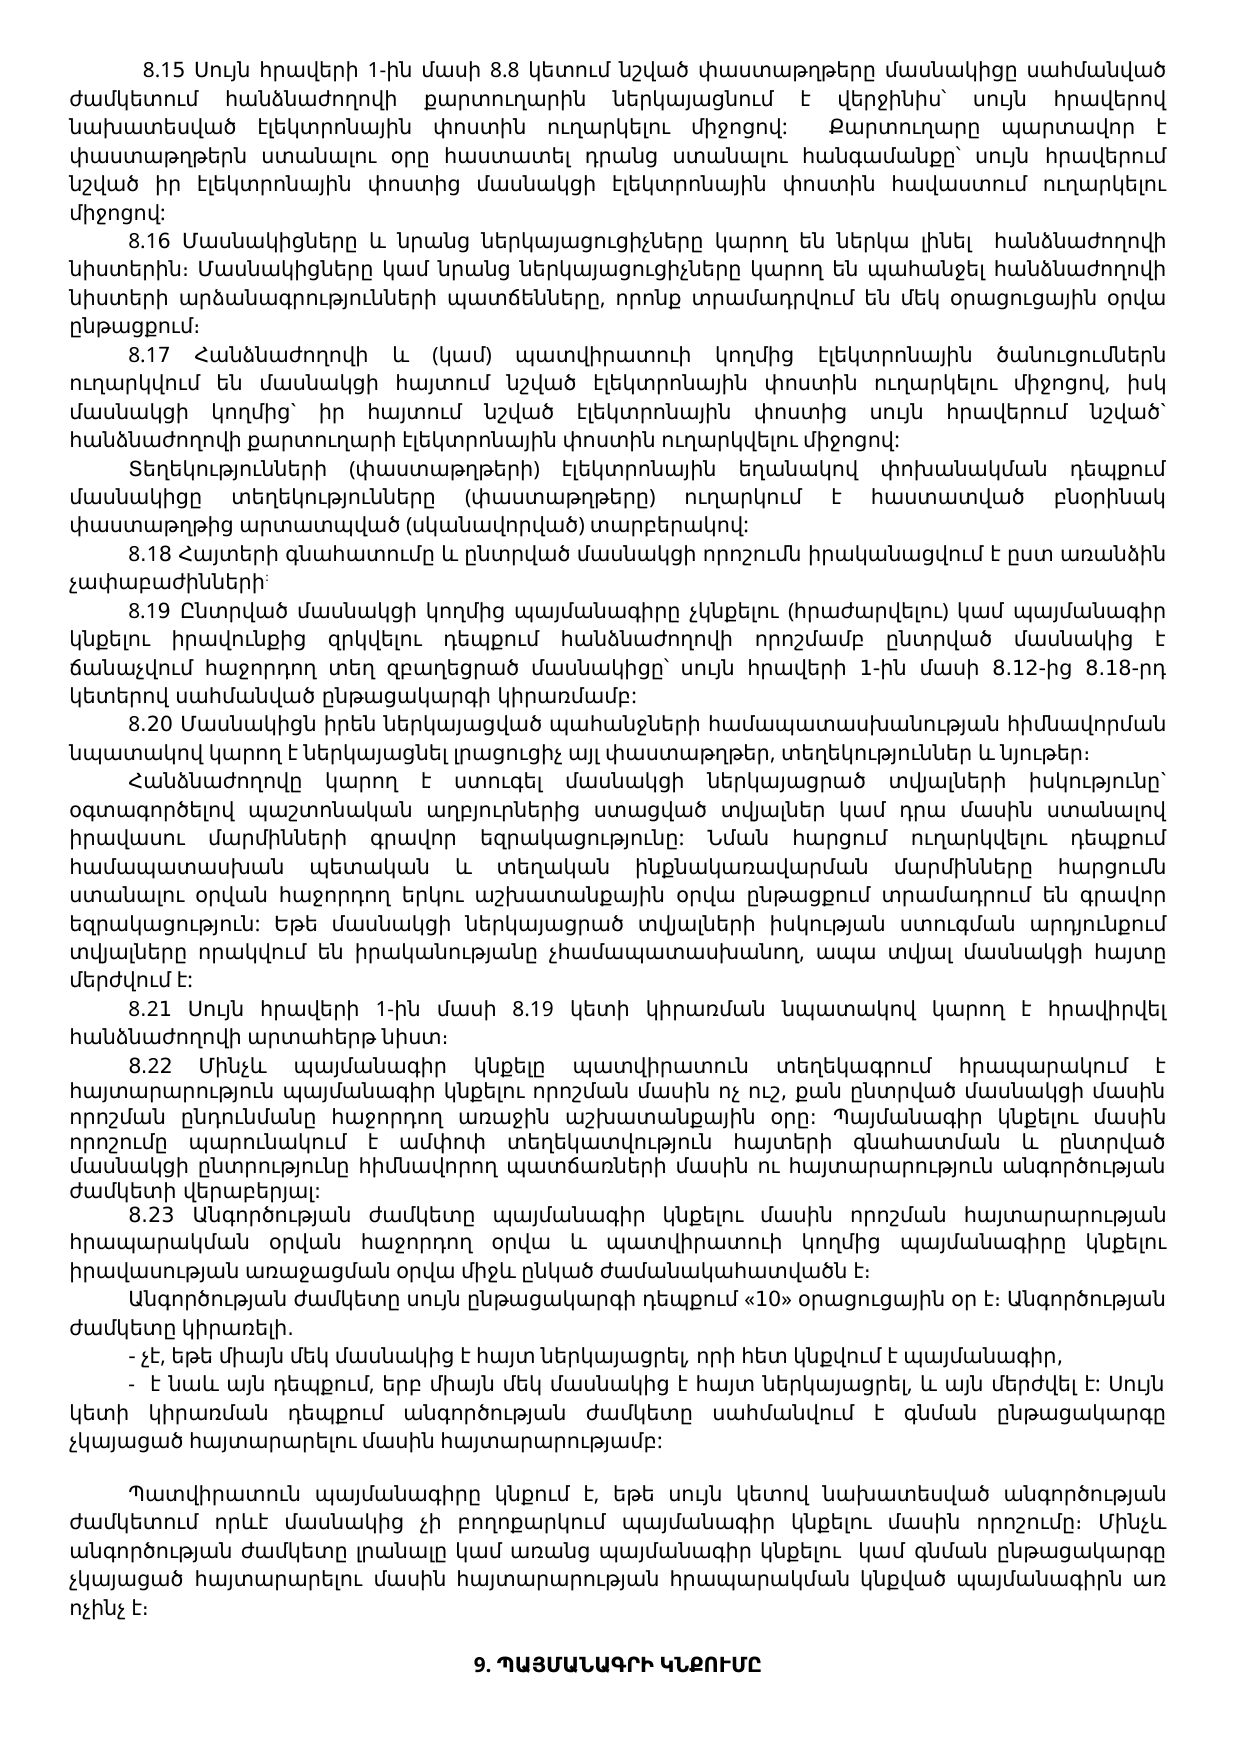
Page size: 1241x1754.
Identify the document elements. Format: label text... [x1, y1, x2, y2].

text 8.22 Մինչև պայմանագիր կնքելը պատվիրատուն տեղեկագրում հրապարակում է հայտարարություն պայմանագիր կնքելու որոշման մասին ոչ ուշ, քան ընտրված մասնակցի մասին որոշման ընդունմանը հաջորդող առաջին աշխատանքային օրը: Պայմանագիր կնքելու մասին որոշումը պարունակում է ամփոփ տեղեկատվություն հայտերի գնահատման և ընտրված մասնակցի ընտրությունը հիմնավորող պատճառների մասին ու հայտարարություն անգործության ժամկետի վերաբերյալ: [69, 1051, 1167, 1203]
text 8.23 Անգործության ժամկետը պայմանագիր կնքելու մասին որոշման հայտարարության հրապարակման օրվան հաջորդող օրվա և պատվիրատուի կողմից պայմանագիրը կնքելու իրավասության առաջացման օրվա միջև ընկած ժամանակահատվածն է։ [69, 1203, 1167, 1284]
text 8.15 Սույն հրավերի 1-ին մասի 8.8 կետում նշված փաստաթղթերը մասնակիցը սահմանված ժամկետում հանձնաժողովի քարտուղարին ներկայացնում է վերջինիս՝ սույն հրավերով նախատեսված էլեկտրոնային փոստին ուղարկելու միջոցով: Քարտուղարը պարտավոր է փաստաթղթերն ստանալու օրը հաստատել դրանց ստանալու հանգամանքը՝ սույն հրավերում նշված իր էլեկտրոնային փոստից մասնակցի էլեկտրոնային փոստին հավաստում ուղարկելու միջոցով: [69, 56, 1167, 226]
text 8.21 Սույն հրավերի 1-ին մասի 8.19 կետի կիրառման նպատակով կարող է հրավիրվել հանձնաժողովի արտահերթ նիստ։ [69, 994, 1167, 1051]
text 8.19 Ընտրված մասնակցի կողմից պայմանագիրը չկնքելու (հրաժարվելու) կամ պայմանագիր կնքելու իրավունքից զրկվելու դեպքում հանձնաժողովի որոշմամբ ընտրված մասնակից է ճանաչվում հաջորդող տեղ զբաղեցրած մասնակիցը՝ սույն հրավերի 1-ին մասի 8.12-ից 8.18-րդ կետերով սահմանված ընթացակարգի կիրառմամբ: [69, 596, 1167, 709]
text Անգործության ժամկետը սույն ընթացակարգի դեպքում «10» օրացուցային օր է։ Անգործության ժամկետը կիրառելի. [69, 1284, 1167, 1341]
text Հանձնաժողովը կարող է ստուգել մասնակցի ներկայացրած տվյալների իսկությունը` օգտագործելով պաշտոնական աղբյուրներից ստացված տվյալներ կամ դրա մասին ստանալով իրավասու մարմինների գրավոր եզրակացությունը: Նման հարցում ուղարկվելու դեպքում համապատասխան պետական և տեղական ինքնակառավարման մարմինները հարցումն ստանալու օրվան հաջորդող երկու աշխատանքային օրվա ընթացքում տրամադրում են գրավոր եզրակացություն: Եթե մասնակցի ներկայացրած տվյալների իսկության ստուգման արդյունքում տվյալները որակվում են իրականությանը չհամապատասխանող, ապա տվյալ մասնակցի հայտը մերժվում է: [69, 766, 1167, 994]
text 9. ՊԱՅՄԱՆԱԳՐԻ ԿՆՔՈՒՄԸ [69, 1650, 1167, 1678]
text 8.17 Հանձնաժողովի և (կամ) պատվիրատուի կողմից էլեկտրոնային ծանուցումներն ուղարկվում են մասնակցի հայտում նշված էլեկտրոնային փոստին ուղարկելու միջոցով, իսկ մասնակցի կողմից` իր հայտում նշված էլեկտրոնային փոստից սույն հրավերում նշված` հանձնաժողովի քարտուղարի էլեկտրոնային փոստին ուղարկվելու միջոցով: [69, 340, 1167, 454]
text - է նաև այն դեպքում, երբ միայն մեկ մասնակից է հայտ ներկայացրել, և այն մերժվել է: Սույն կետի կիրառման դեպքում անգործության ժամկետը սահմանվում է գնման ընթացակարգը չկայացած հայտարարելու մասին հայտարարությամբ: [69, 1369, 1167, 1455]
text Տեղեկությունների (փաստաթղթերի) էլեկտրոնային եղանակով փոխանակման դեպքում մասնակիցը տեղեկությունները (փաստաթղթերը) ուղարկում է հաստատված բնօրինակ փաստաթղթից արտատպված (սկանավորված) տարբերակով: [69, 454, 1167, 539]
text 8.18 Հայտերի գնահատումը և ընտրված մասնակցի որոշումն իրականացվում է ըստ առանձին չափաբաժինների: [69, 539, 1167, 596]
text 8.16 Մասնակիցները և նրանց ներկայացուցիչները կարող են ներկա լինել հանձնաժողովի նիստերին։ Մասնակիցները կամ նրանց ներկայացուցիչները կարող են պահանջել հանձնաժողովի նիստերի արձանագրությունների պատճենները, որոնք տրամադրվում են մեկ օրացուցային օրվա ընթացքում։ [69, 226, 1167, 340]
text 8.20 Մասնակիցն իրեն ներկայացված պահանջների համապատասխանության հիմնավորման նպատակով կարող է ներկայացնել լրացուցիչ այլ փաստաթղթեր, տեղեկություններ և նյութեր։ [69, 709, 1167, 766]
text - չէ, եթե միայն մեկ մասնակից է հայտ ներկայացրել, որի հետ կնքվում է պայմանագիր, [69, 1341, 1167, 1369]
text Պատվիրատուն պայմանագիրը կնքում է, եթե սույն կետով նախատեսված անգործության ժամկետում որևէ մասնակից չի բողոքարկում պայմանագիր կնքելու մասին որոշումը։ Մինչև անգործության ժամկետը լրանալը կամ առանց պայմանագիր կնքելու կամ գնման ընթացակարգը չկայացած հայտարարելու մասին հայտարարության հրապարակման կնքված պայմանագիրն առ ոչինչ է։ [69, 1479, 1167, 1621]
